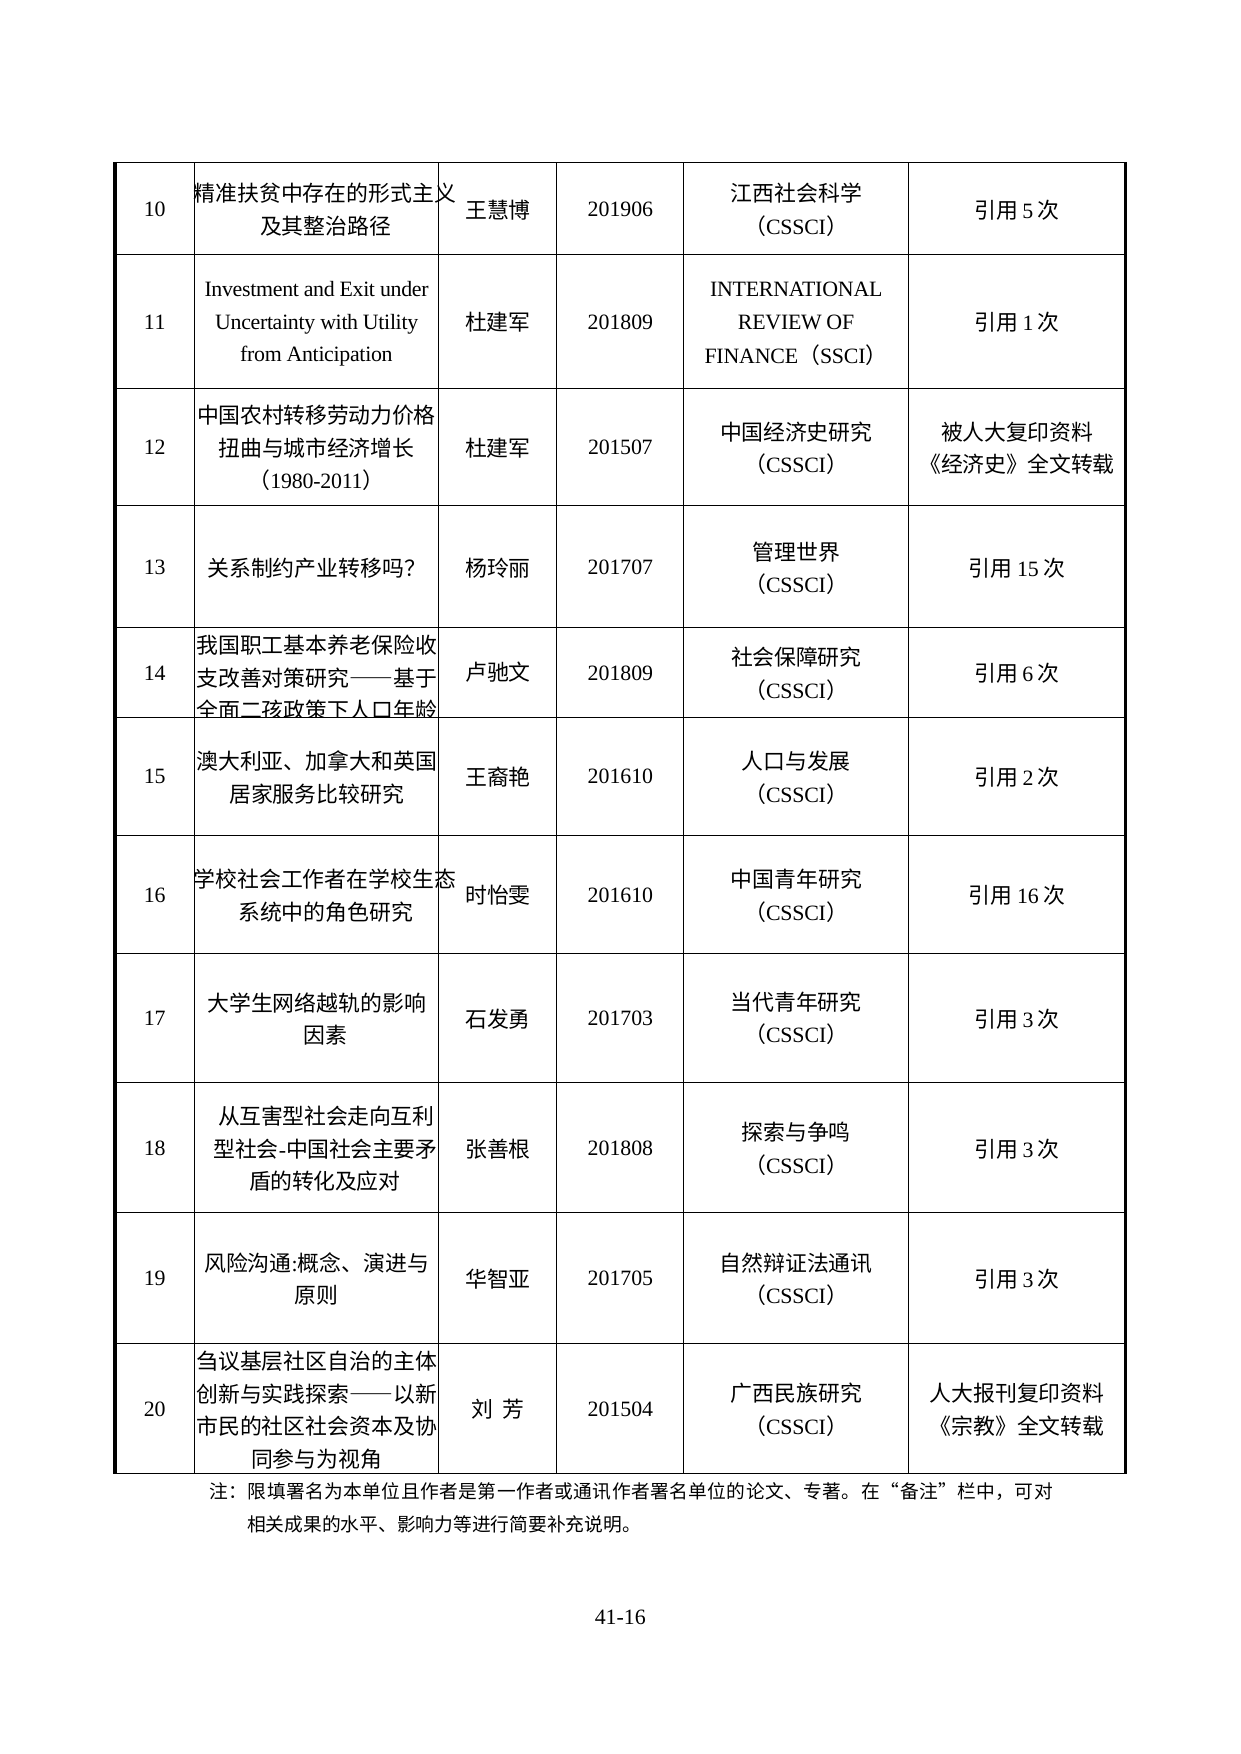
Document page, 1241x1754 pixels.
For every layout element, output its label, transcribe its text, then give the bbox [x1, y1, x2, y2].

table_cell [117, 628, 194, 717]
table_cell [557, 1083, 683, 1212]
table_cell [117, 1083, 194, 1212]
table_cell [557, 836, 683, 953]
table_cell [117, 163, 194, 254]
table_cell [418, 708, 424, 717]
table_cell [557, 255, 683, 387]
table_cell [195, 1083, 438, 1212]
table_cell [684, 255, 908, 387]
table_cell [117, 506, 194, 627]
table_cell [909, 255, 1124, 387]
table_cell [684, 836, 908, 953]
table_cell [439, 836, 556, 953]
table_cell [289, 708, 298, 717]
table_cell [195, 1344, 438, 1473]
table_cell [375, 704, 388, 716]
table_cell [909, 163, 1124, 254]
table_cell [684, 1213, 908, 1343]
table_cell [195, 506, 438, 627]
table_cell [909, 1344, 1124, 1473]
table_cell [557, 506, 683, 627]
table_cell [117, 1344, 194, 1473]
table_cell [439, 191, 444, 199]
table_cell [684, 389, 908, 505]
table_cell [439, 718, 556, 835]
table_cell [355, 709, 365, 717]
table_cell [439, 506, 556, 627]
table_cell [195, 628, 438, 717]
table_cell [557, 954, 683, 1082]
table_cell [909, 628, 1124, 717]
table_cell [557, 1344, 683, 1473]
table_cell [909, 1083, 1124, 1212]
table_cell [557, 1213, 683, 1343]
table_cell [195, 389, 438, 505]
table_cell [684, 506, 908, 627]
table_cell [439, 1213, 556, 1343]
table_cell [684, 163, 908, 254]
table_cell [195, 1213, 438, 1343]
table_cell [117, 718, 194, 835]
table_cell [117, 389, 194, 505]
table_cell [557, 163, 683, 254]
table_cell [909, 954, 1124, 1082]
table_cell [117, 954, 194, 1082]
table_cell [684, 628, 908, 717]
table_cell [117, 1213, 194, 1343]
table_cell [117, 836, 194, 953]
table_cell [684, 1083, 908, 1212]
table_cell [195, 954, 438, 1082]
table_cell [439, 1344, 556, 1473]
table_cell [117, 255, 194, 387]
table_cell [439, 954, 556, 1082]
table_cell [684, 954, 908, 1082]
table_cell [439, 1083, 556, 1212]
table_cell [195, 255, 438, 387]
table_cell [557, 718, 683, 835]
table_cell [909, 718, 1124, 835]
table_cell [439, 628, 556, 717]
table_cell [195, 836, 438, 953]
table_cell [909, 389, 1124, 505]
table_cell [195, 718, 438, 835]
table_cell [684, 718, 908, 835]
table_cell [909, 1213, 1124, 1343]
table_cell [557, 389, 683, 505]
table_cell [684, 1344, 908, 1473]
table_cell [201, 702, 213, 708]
text 注：限填署名为本单位且作者是第一作者或通讯作者署名单位的论文、专著。在“备注”栏中，可对相关成果的水平、影响力等进行简要补充说明。 [209, 1474, 1053, 1539]
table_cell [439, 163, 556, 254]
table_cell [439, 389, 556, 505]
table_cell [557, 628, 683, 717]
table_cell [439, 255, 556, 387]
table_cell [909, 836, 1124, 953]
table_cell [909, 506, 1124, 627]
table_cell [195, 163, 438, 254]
